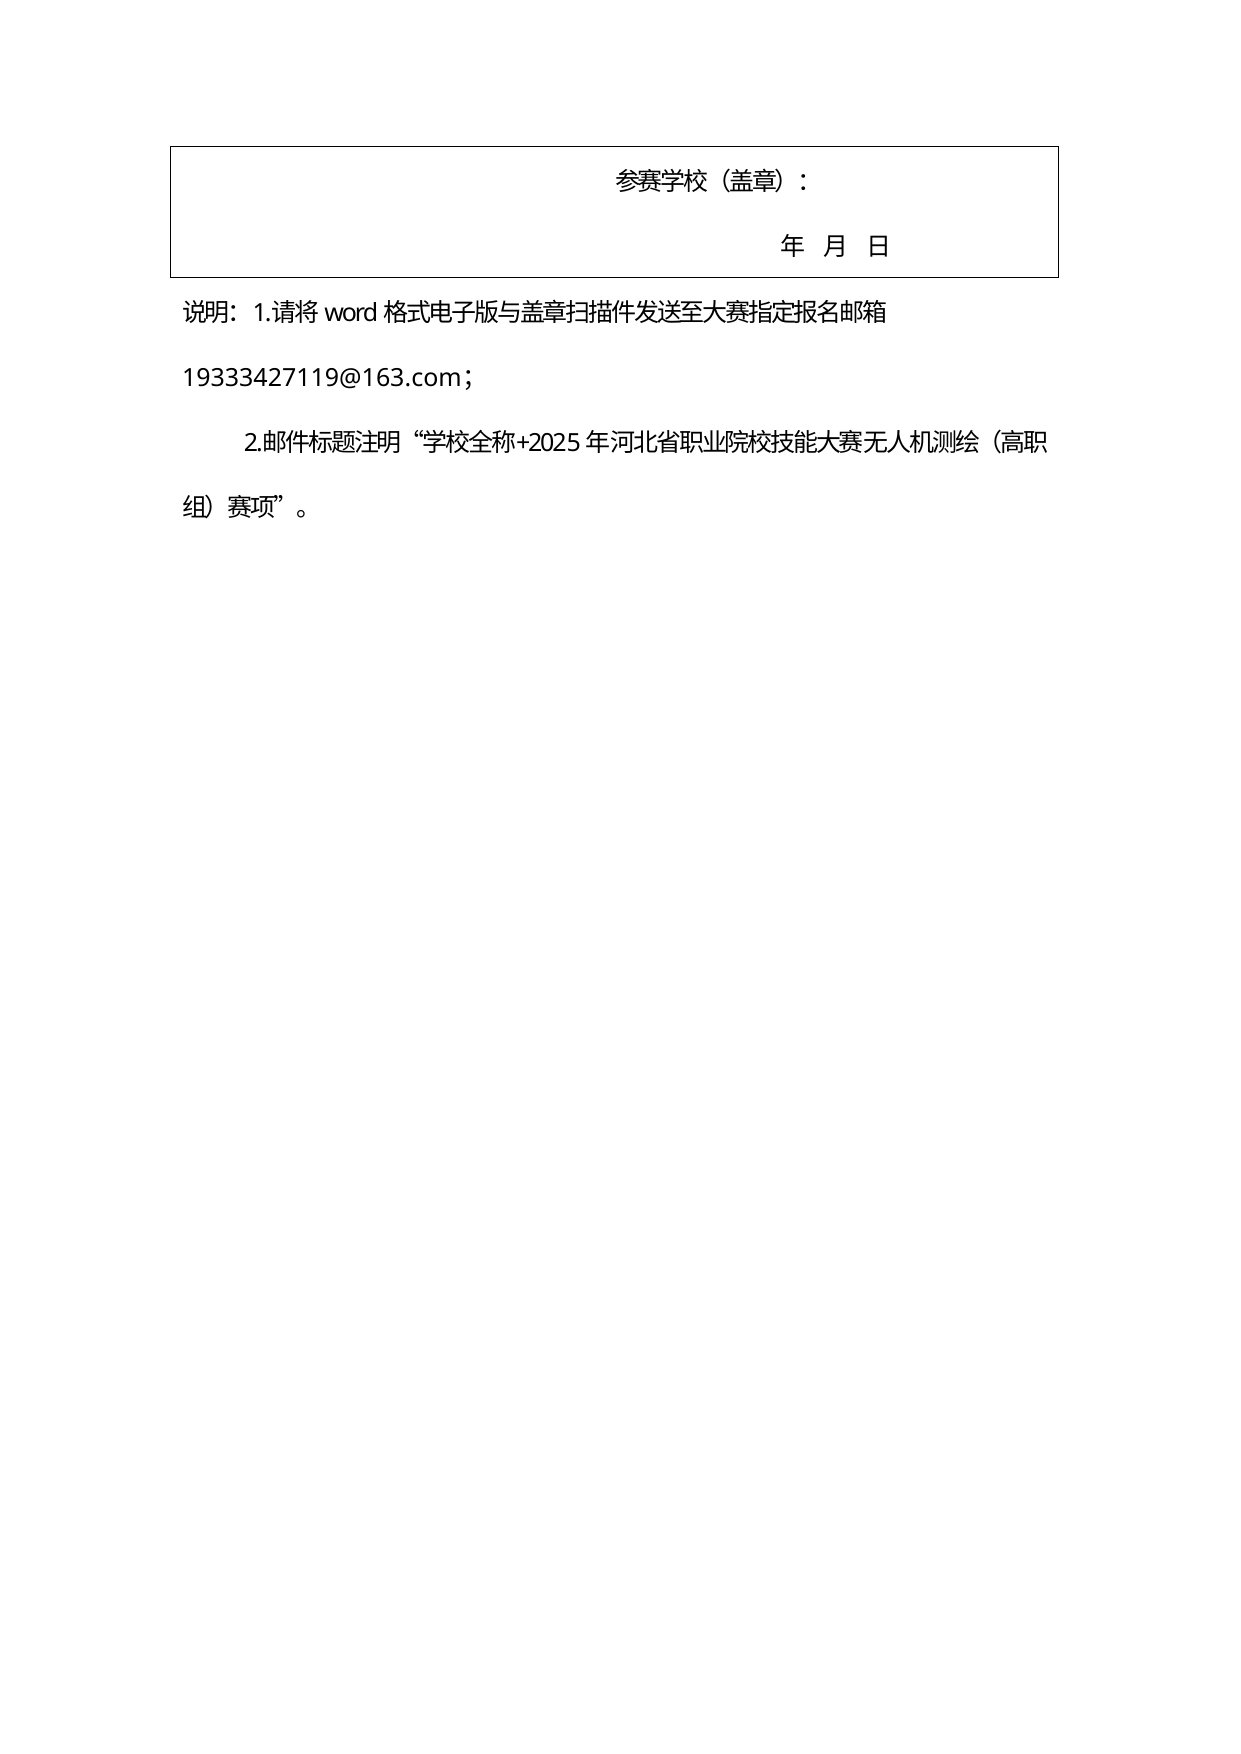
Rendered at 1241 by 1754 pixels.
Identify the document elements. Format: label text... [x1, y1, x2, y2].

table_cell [171, 147, 1058, 277]
text 说明：1.请将word格式电子版与盖章扫描件发送至大赛指定报名邮箱19333427119@163.com； [182, 278, 1058, 408]
text 2.邮件标题注明“学校全称+2025年河北省职业院校技能大赛无人机测绘（高职组）赛项”。 [182, 408, 1058, 538]
